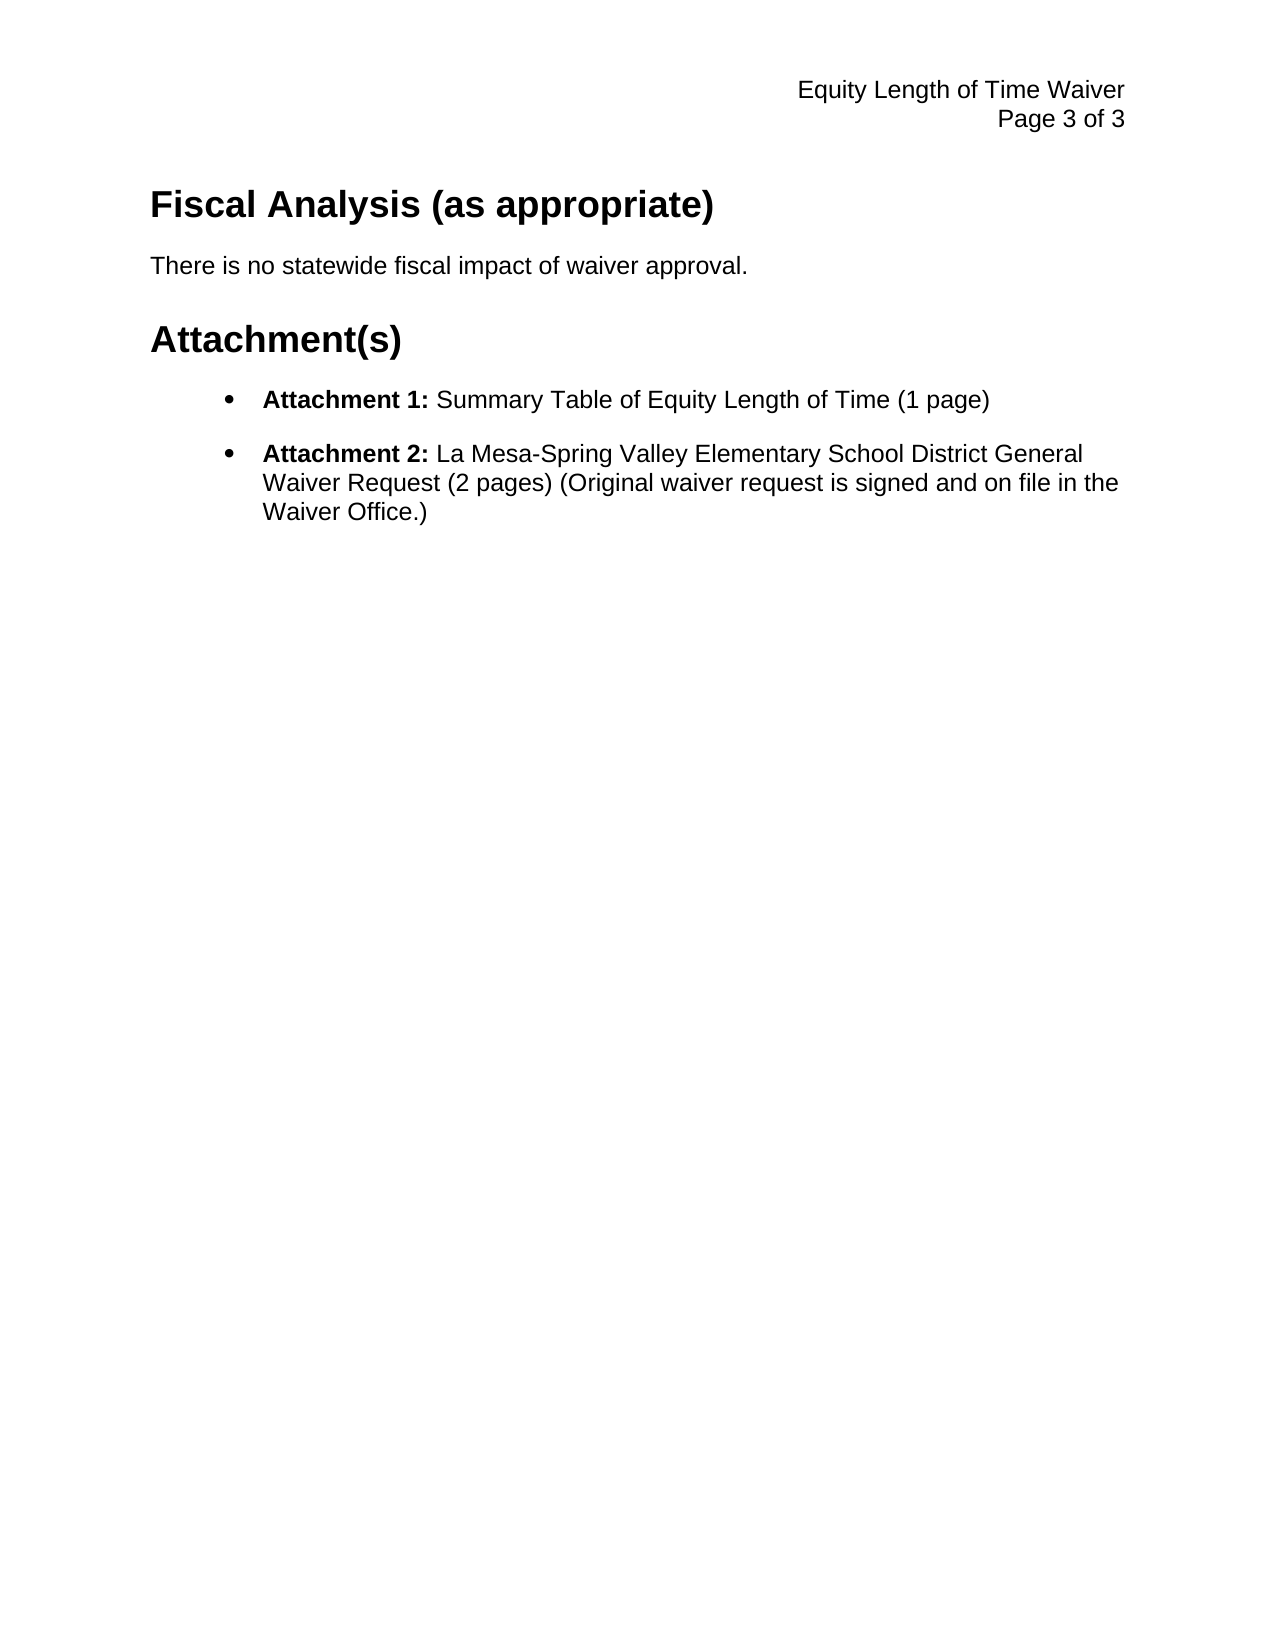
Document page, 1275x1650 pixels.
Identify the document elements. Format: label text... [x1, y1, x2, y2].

subtitle Fiscal Analysis (as appropriate) [150, 182, 1125, 226]
list Attachment 1: Summary Table of Equity Length of Time (1 page) [225, 385, 1125, 414]
list Attachment 2: La Mesa-Spring Valley Elementary School District General Waiver Request (2 pages) (Original waiver request is signed and on file in the Waiver Office.) [225, 439, 1125, 525]
subtitle Attachment(s) [150, 317, 1125, 360]
text There is no statewide fiscal impact of waiver approval. [150, 251, 1125, 279]
